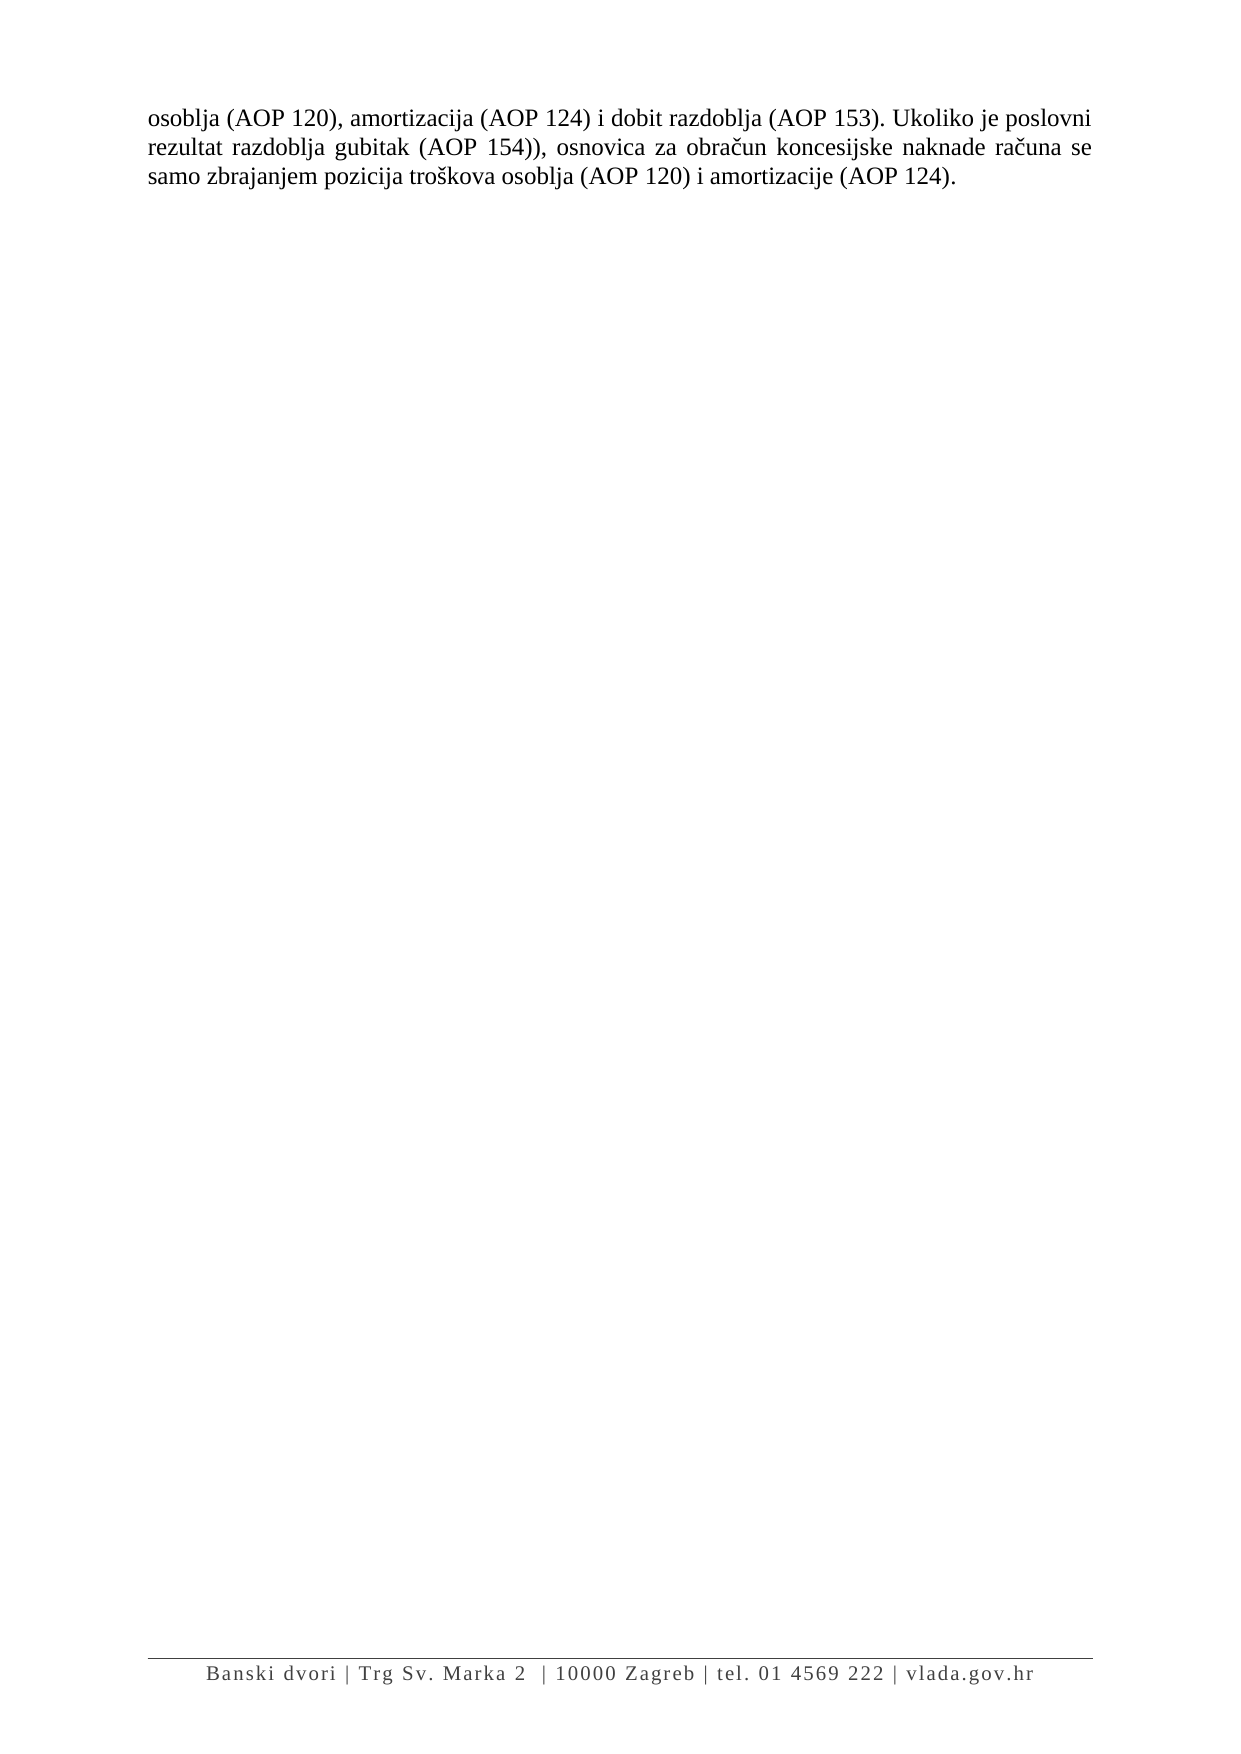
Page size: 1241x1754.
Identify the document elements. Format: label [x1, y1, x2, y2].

text [148, 103, 1093, 190]
